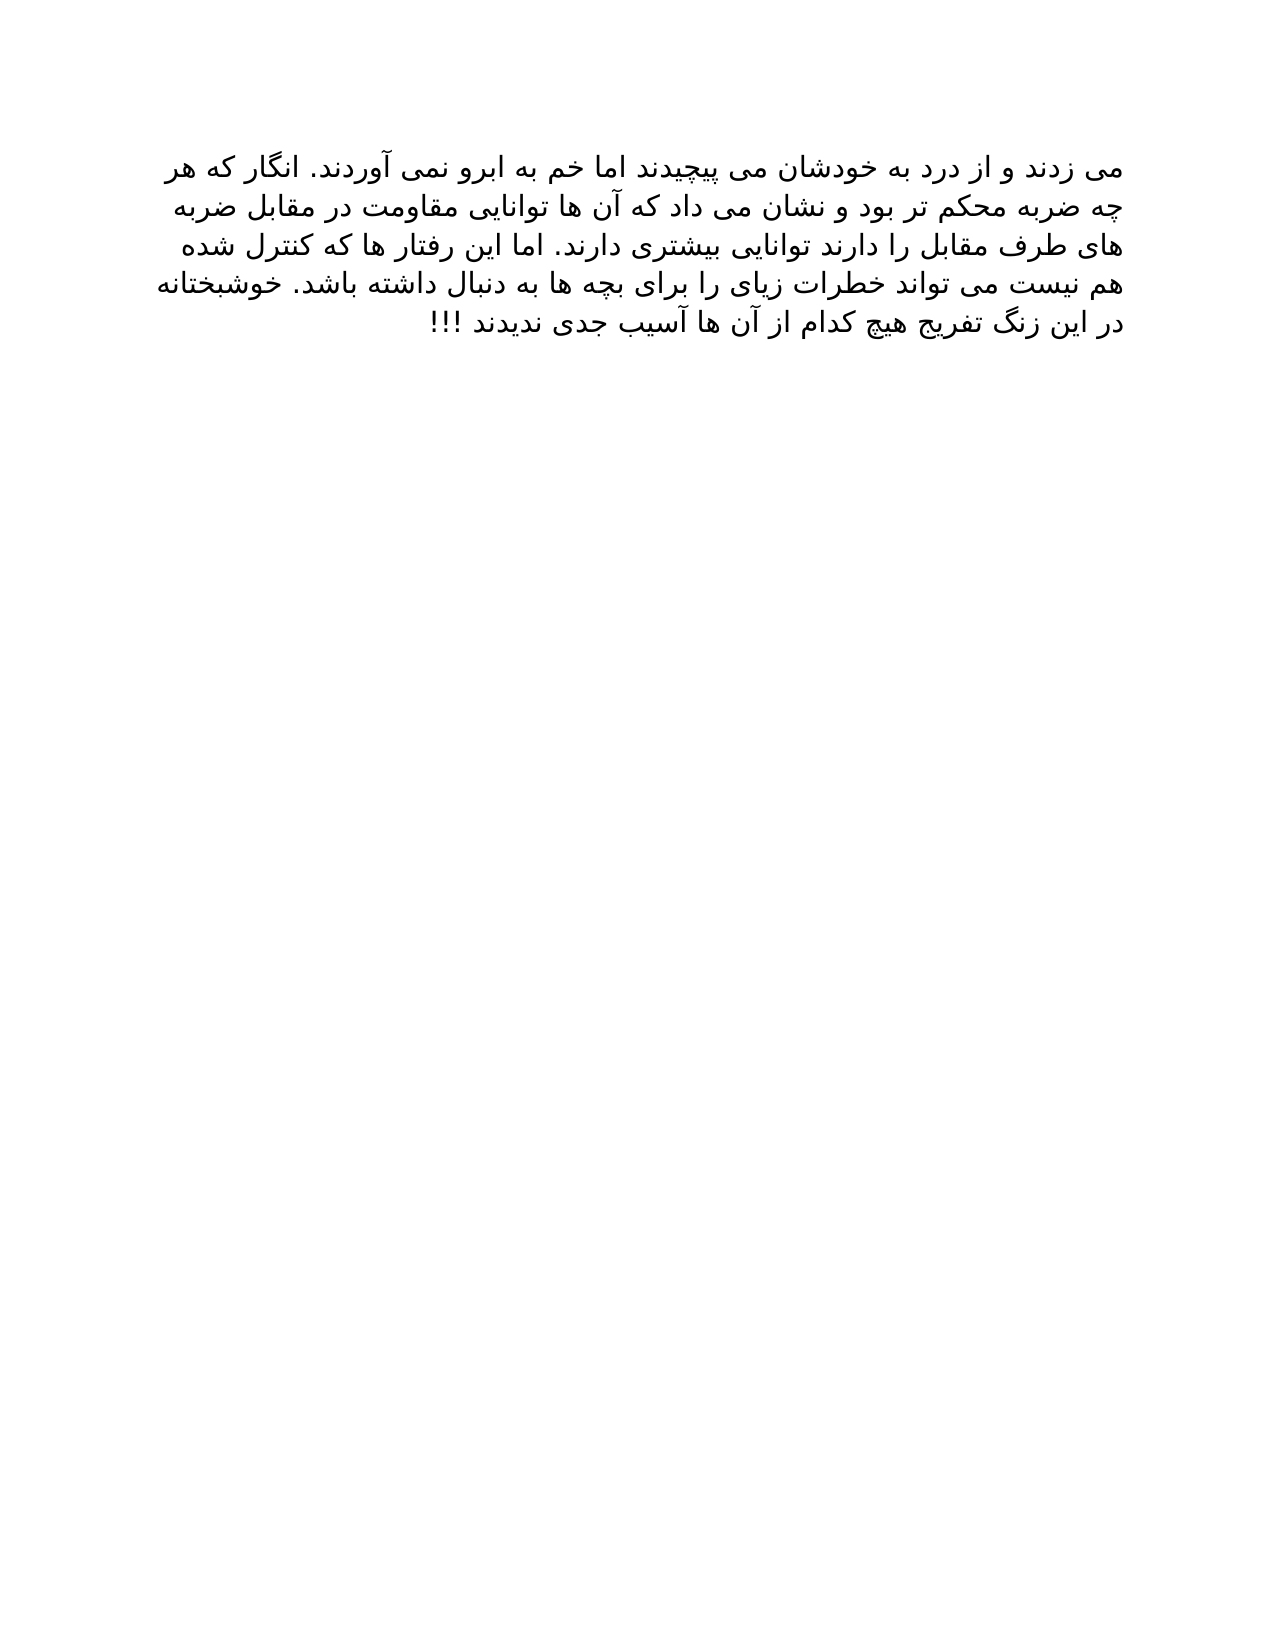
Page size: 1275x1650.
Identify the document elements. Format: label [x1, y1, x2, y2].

text [150, 150, 1125, 340]
